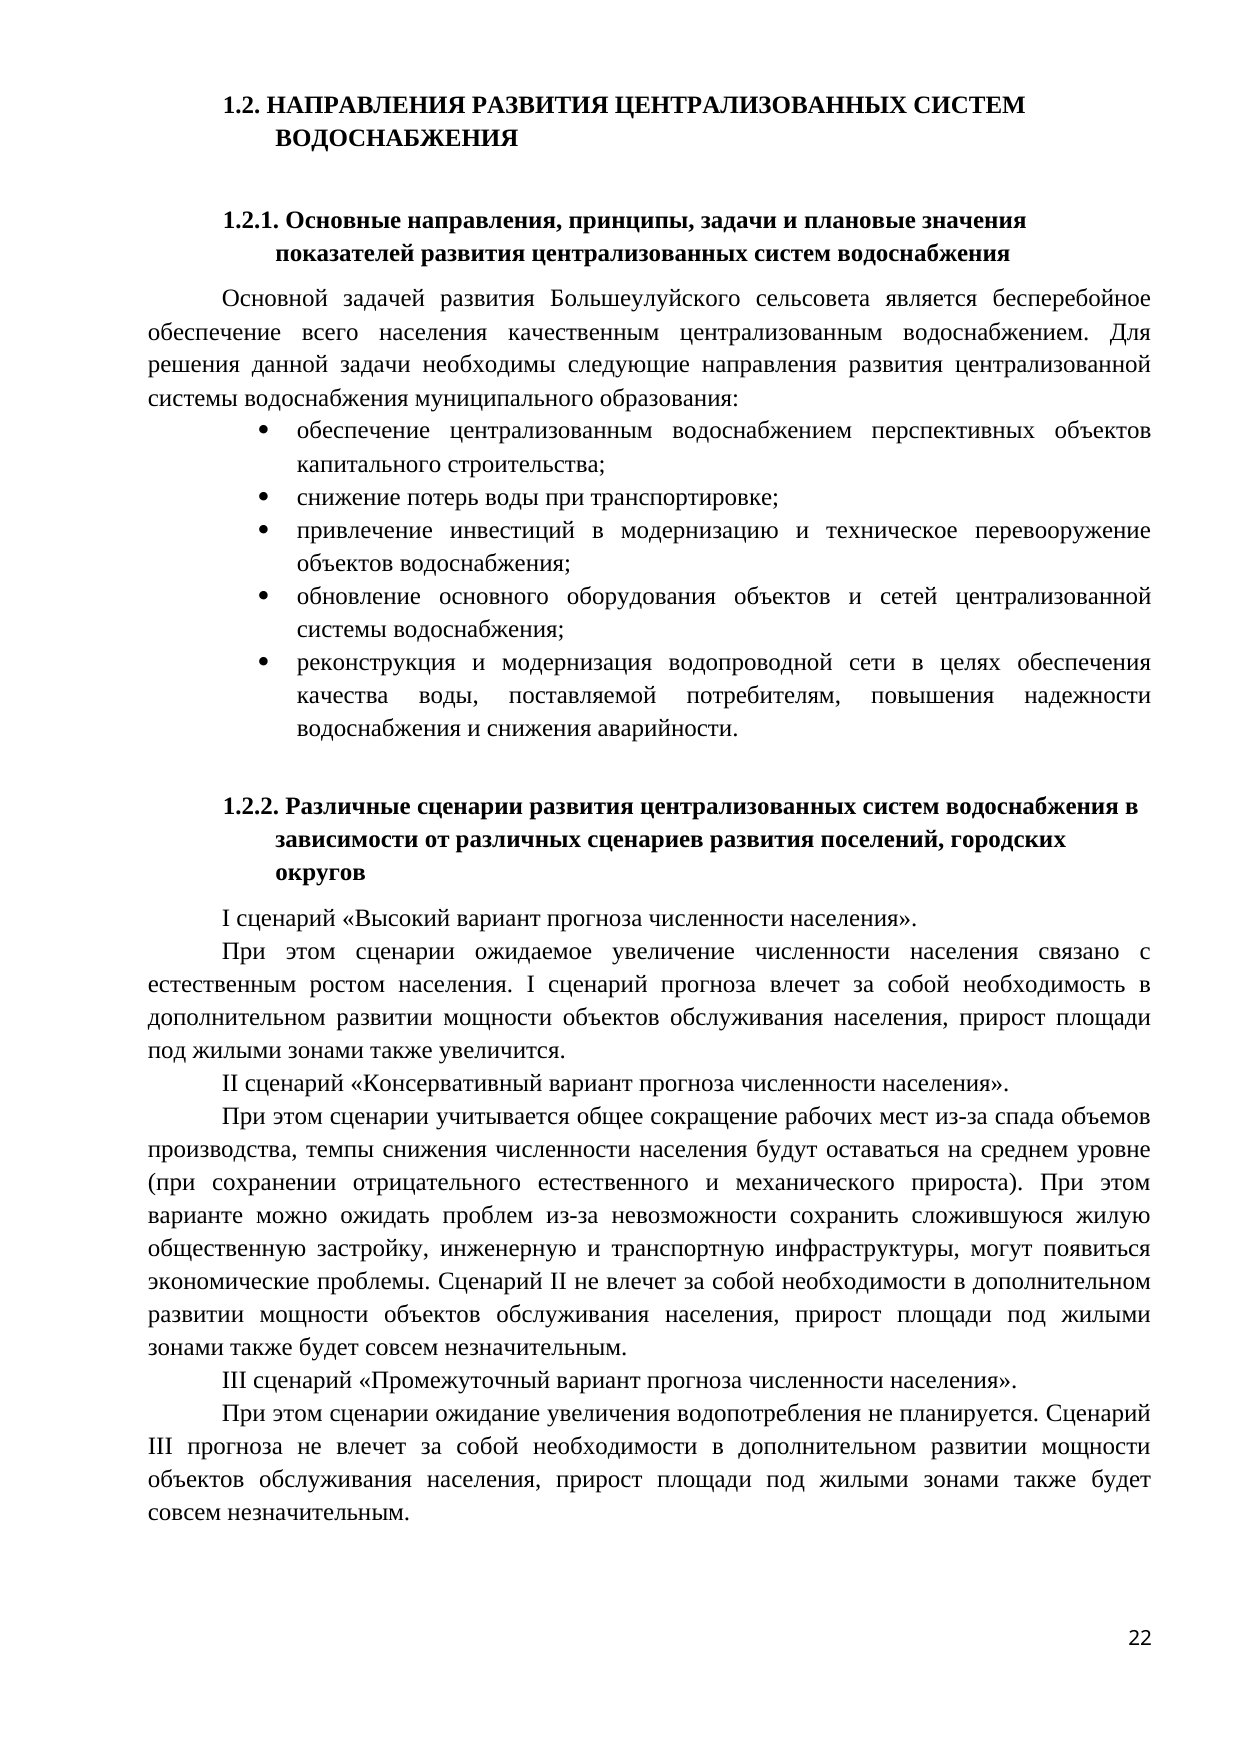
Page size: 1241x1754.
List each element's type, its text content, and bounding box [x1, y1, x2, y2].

list обновление основного оборудования объектов и сетей централизованной системы водоснабжения; [259, 581, 1152, 642]
list реконструкция и модернизация водопроводной сети в целях обеспечения качества воды, поставляемой потребителям, повышения надежности водоснабжения и снижения аварийности. [259, 647, 1152, 742]
text I сценарий «Высокий вариант прогноза численности населения». [148, 903, 1152, 932]
text При этом сценарии ожидаемое увеличение численности населения связано с естественным ростом населения. I сценарий прогноза влечет за собой необходимость в дополнительном развитии мощности объектов обслуживания населения, прирост площади под жилыми зонами также увеличится. [148, 936, 1152, 1064]
list снижение потерь воды при транспортировке; [259, 482, 1152, 510]
text При этом сценарии ожидание увеличения водопотребления не планируется. Сценарий III прогноза не влечет за собой необходимости в дополнительном развитии мощности объектов обслуживания населения, прирост площади под жилыми зонами также будет совсем незначительным. [148, 1398, 1152, 1526]
list 1.2.1. Основные направления, принципы, задачи и плановые значения показателей развития централизованных систем водоснабжения [223, 205, 1152, 267]
list 1.2. НАПРАВЛЕНИЯ РАЗВИТИЯ ЦЕНТРАЛИЗОВАННЫХ СИСТЕМ ВОДОСНАБЖЕНИЯ [223, 90, 1152, 152]
text III сценарий «Промежуточный вариант прогноза численности населения». [148, 1365, 1152, 1394]
list 1.2.2. Различные сценарии развития централизованных систем водоснабжения в зависимости от различных сценариев развития поселений, городских округов [223, 791, 1152, 886]
text Основной задачей развития Большеулуйского сельсовета является бесперебойное обеспечение всего населения качественным централизованным водоснабжением. Для решения данной задачи необходимы следующие направления развития централизованной системы водоснабжения муниципального образования: [148, 283, 1152, 411]
text При этом сценарии учитывается общее сокращение рабочих мест из-за спада объемов производства, темпы снижения численности населения будут оставаться на среднем уровне (при сохранении отрицательного естественного и механического прироста). При этом варианте можно ожидать проблем из-за невозможности сохранить сложившуюся жилую общественную застройку, инженерную и транспортную инфраструктуры, могут появиться экономические проблемы. Сценарий II не влечет за собой необходимости в дополнительном развитии мощности объектов обслуживания населения, прирост площади под жилыми зонами также будет совсем незначительным. [148, 1101, 1152, 1361]
text II сценарий «Консервативный вариант прогноза численности населения». [148, 1068, 1152, 1097]
list обеспечение централизованным водоснабжением перспективных объектов капитального строительства; [259, 416, 1152, 477]
list привлечение инвестиций в модернизацию и техническое перевооружение объектов водоснабжения; [259, 515, 1152, 576]
